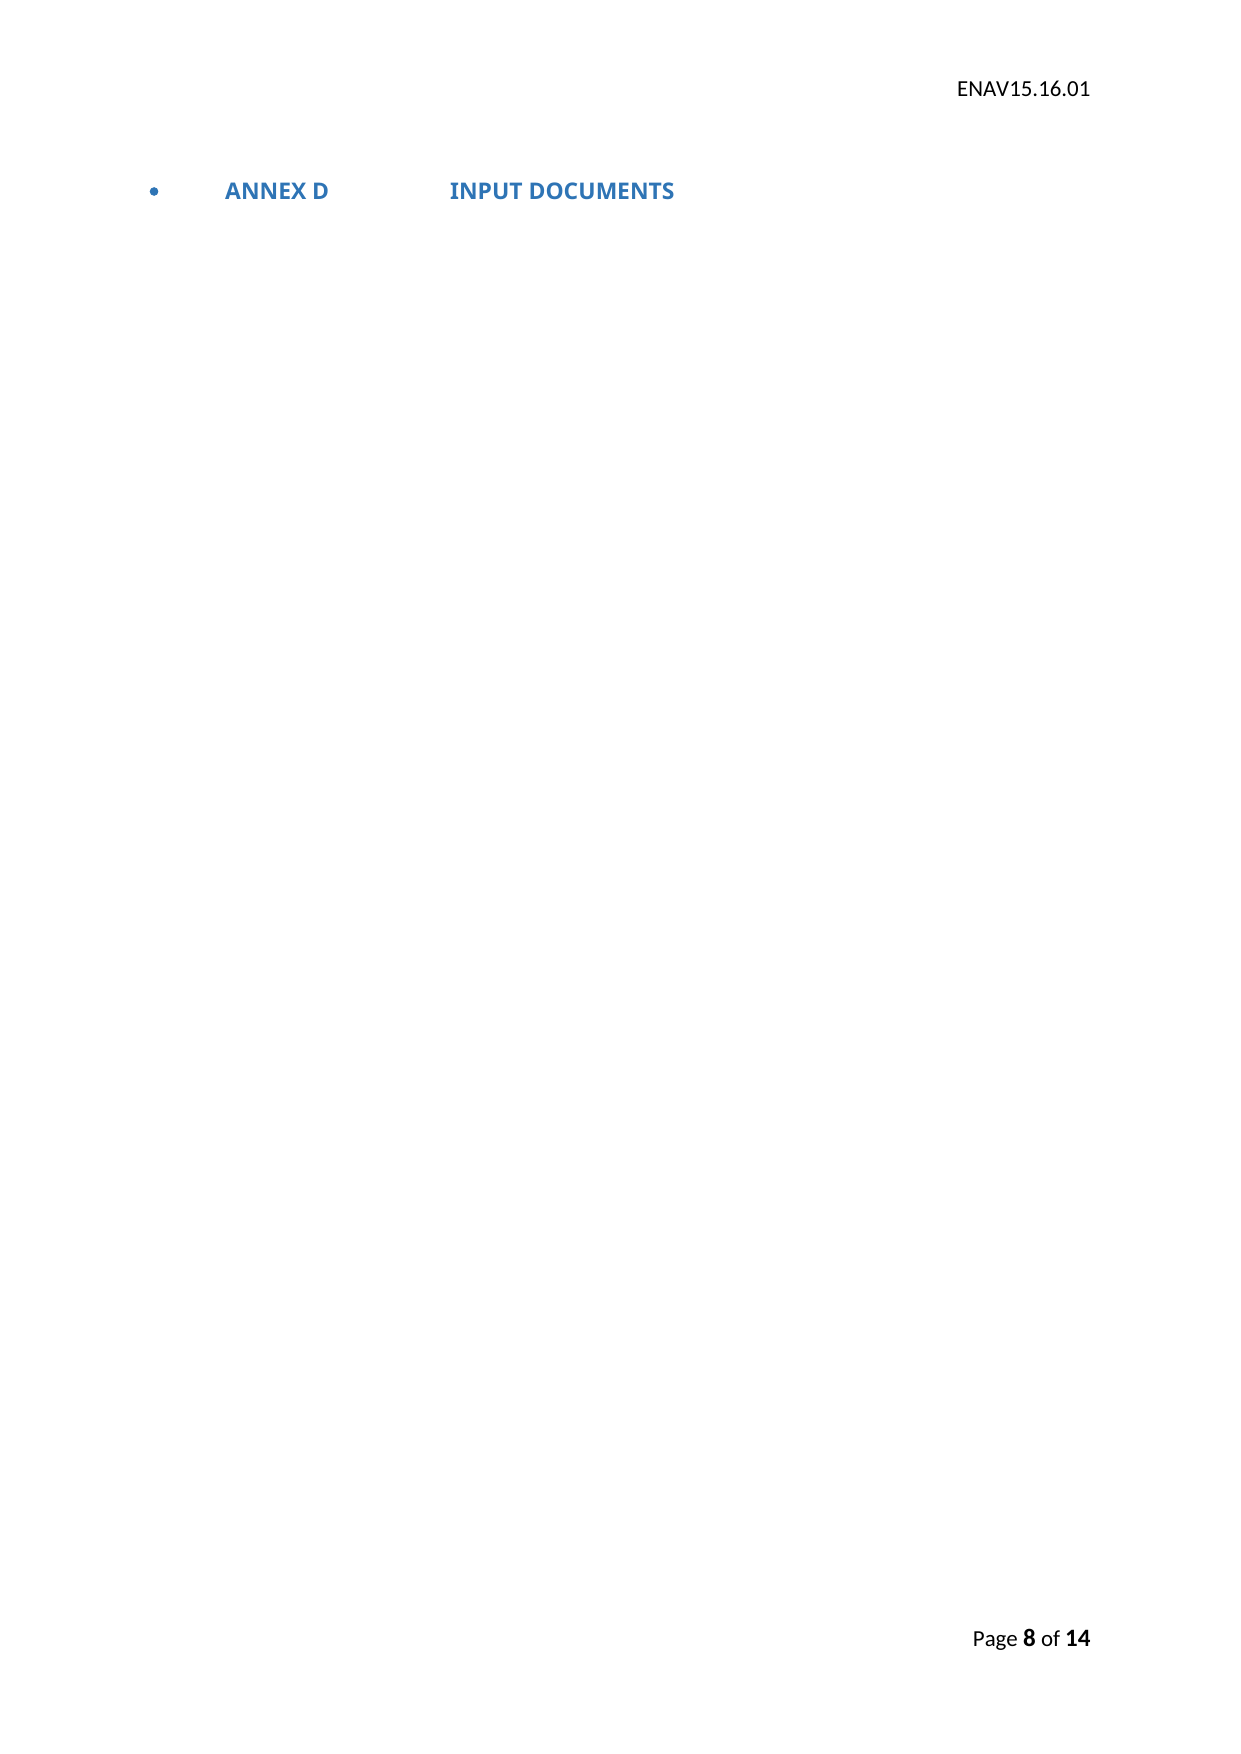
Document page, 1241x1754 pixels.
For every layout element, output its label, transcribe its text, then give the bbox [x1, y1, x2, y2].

list ANNEX D INPUT DOCUMENTS [150, 175, 1090, 206]
